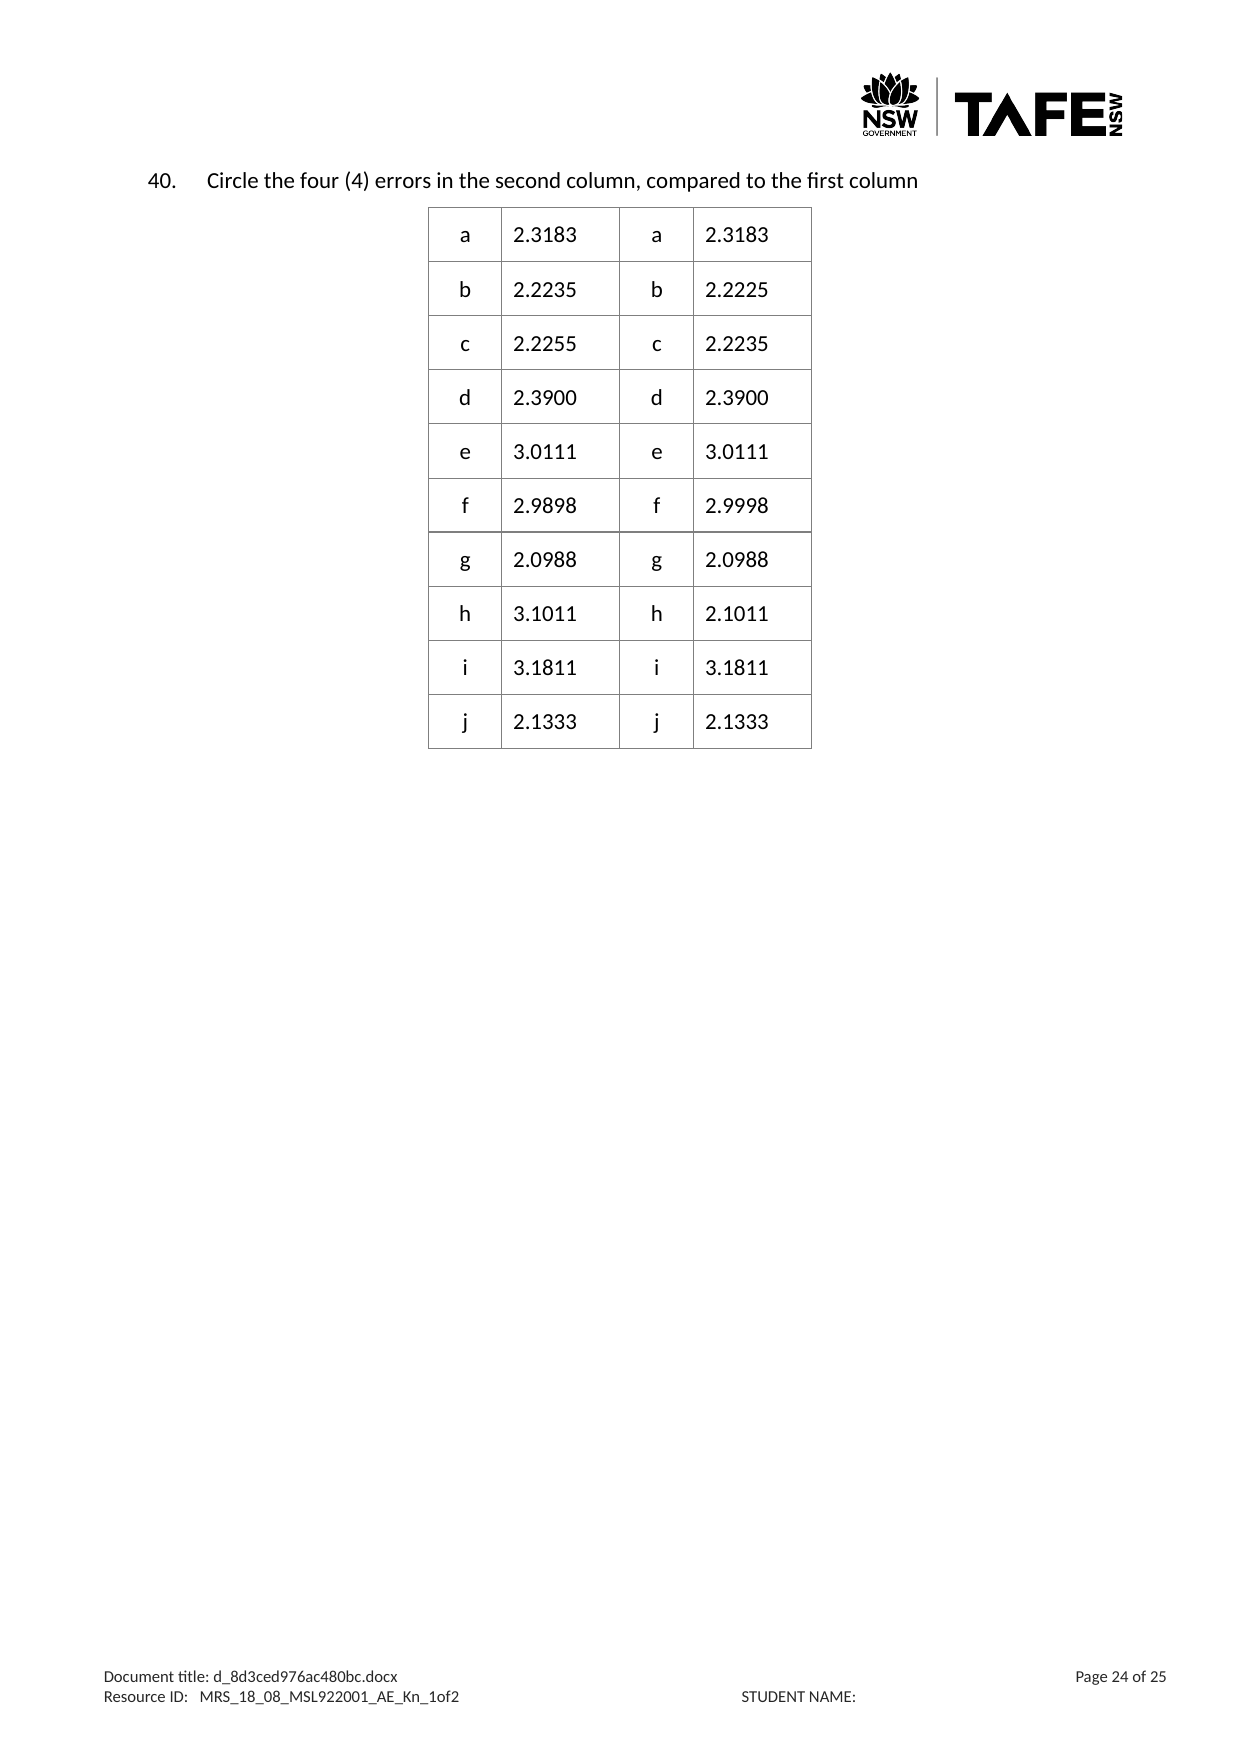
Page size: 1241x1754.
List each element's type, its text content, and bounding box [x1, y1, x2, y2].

table_cell g [429, 533, 501, 586]
table_cell 2.9898 [502, 479, 619, 531]
picture [861, 71, 1123, 137]
table_cell f [620, 479, 693, 531]
table_cell f [429, 479, 501, 531]
table_cell 2.1333 [502, 695, 619, 748]
table_cell 2.1333 [694, 695, 811, 748]
table_header 2.3183 [502, 208, 619, 261]
table_cell 3.1811 [502, 641, 619, 694]
table_cell d [429, 370, 501, 423]
table_cell 2.3900 [694, 370, 811, 423]
table_cell b [429, 262, 501, 315]
table_cell h [429, 587, 501, 639]
table_cell 3.1011 [502, 587, 619, 639]
table_cell 2.0988 [694, 533, 811, 586]
table_cell i [620, 641, 693, 694]
table_header a [429, 208, 501, 261]
table_cell c [429, 316, 501, 369]
table_header 2.3183 [694, 208, 811, 261]
table_cell d [620, 370, 693, 423]
table_cell e [620, 424, 693, 477]
table_cell 2.3900 [502, 370, 619, 423]
table_cell e [429, 424, 501, 477]
table_cell 3.1811 [694, 641, 811, 694]
table_cell 3.0111 [694, 424, 811, 477]
table_cell 2.0988 [502, 533, 619, 586]
table_cell 2.2235 [694, 316, 811, 369]
table_cell 2.2255 [502, 316, 619, 369]
table_cell g [620, 533, 693, 586]
table_cell 2.2235 [502, 262, 619, 315]
table_header a [620, 208, 693, 261]
table_cell 3.0111 [502, 424, 619, 477]
table_cell 2.1011 [694, 587, 811, 639]
table_cell 2.9998 [694, 479, 811, 531]
table_cell h [620, 587, 693, 639]
table_cell b [620, 262, 693, 315]
table_cell c [620, 316, 693, 369]
table_cell 2.2225 [694, 262, 811, 315]
table_cell j [429, 695, 501, 748]
table_cell i [429, 641, 501, 694]
list Circle the four (4) errors in the second column, compared to the first column [148, 167, 1092, 194]
table_cell j [620, 695, 693, 748]
